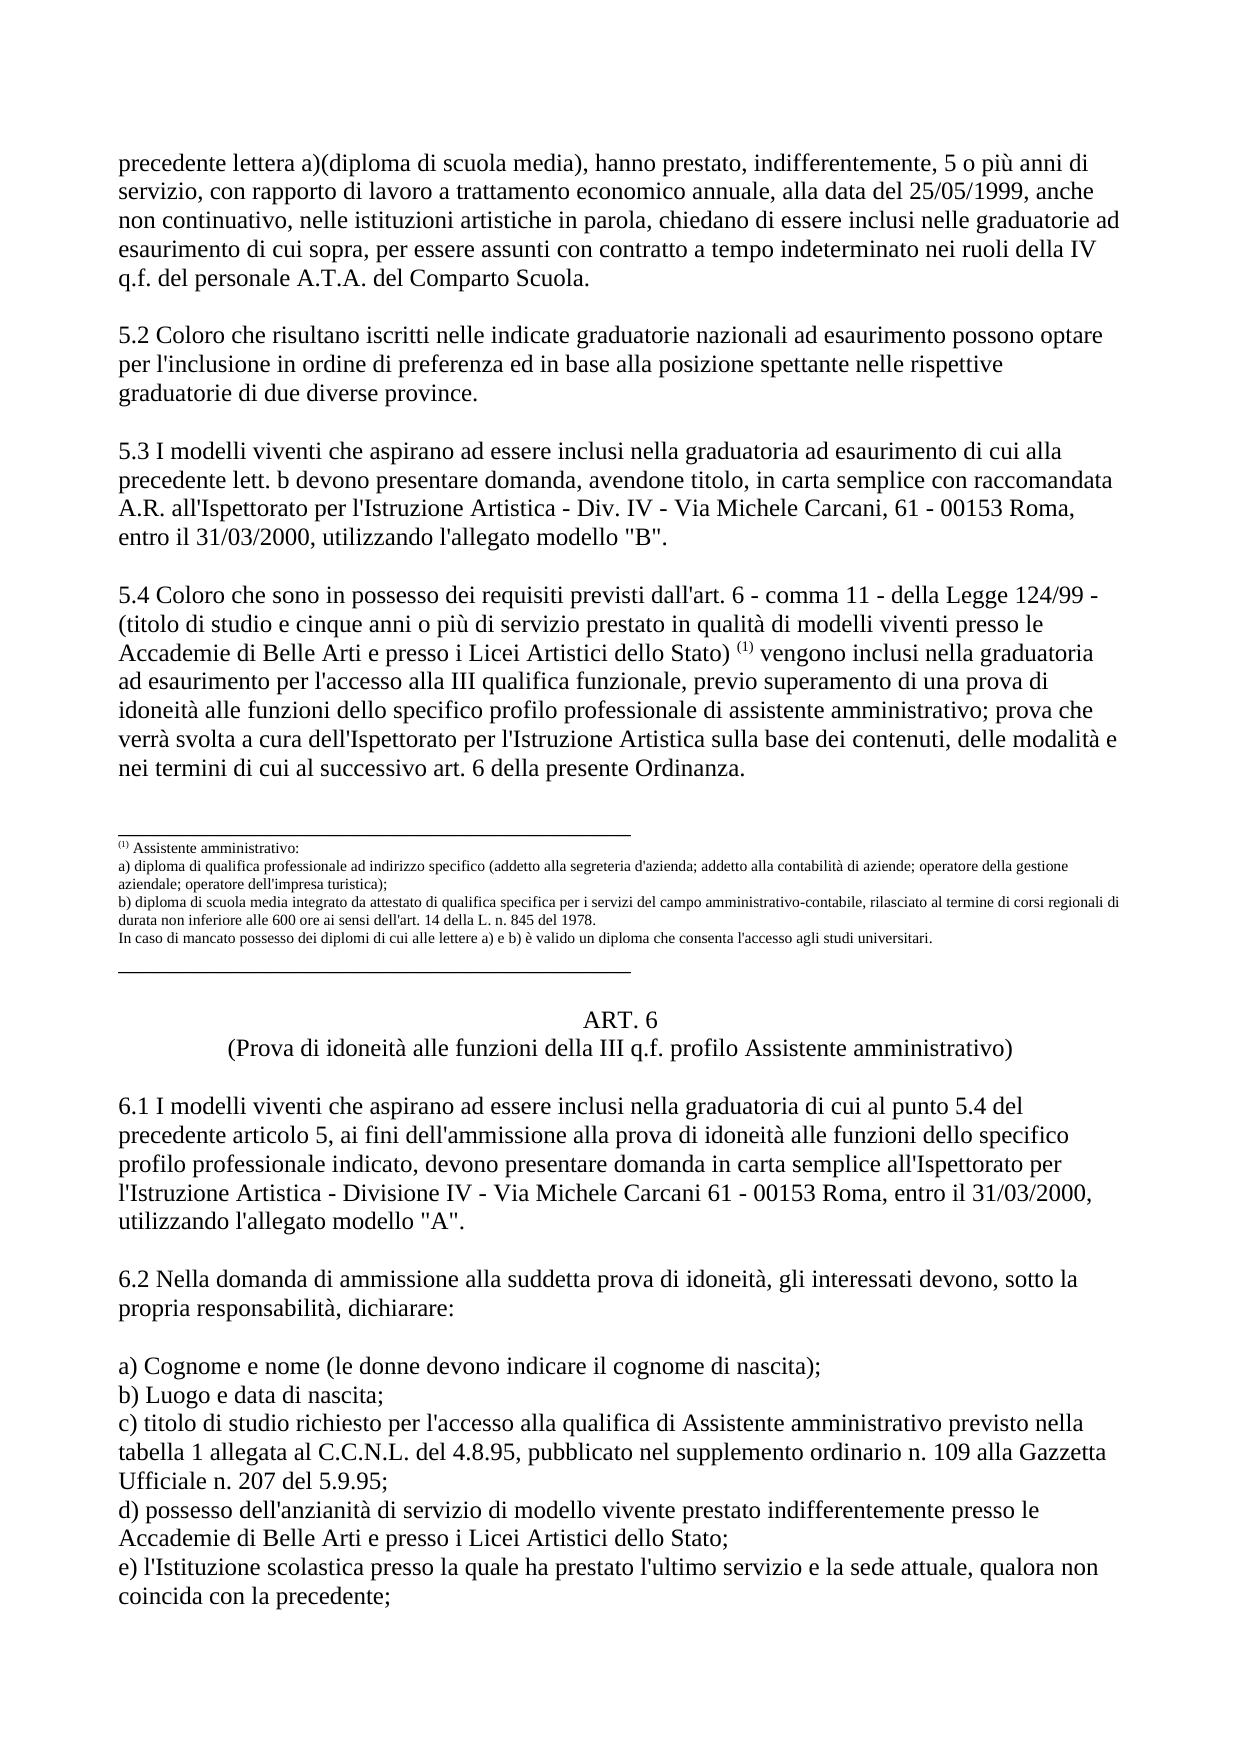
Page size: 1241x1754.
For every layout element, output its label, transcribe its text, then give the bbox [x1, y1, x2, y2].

text 6.2 Nella domanda di ammissione alla suddetta prova di idoneità, gli interessati devono, sotto la propria responsabilità, dichiarare: [118, 1264, 1122, 1322]
text ART. 6 (Prova di idoneità alle funzioni della III q.f. profilo Assistente amministrativo) [118, 1005, 1122, 1062]
text a) Cognome e nome (le donne devono indicare il cognome di nascita); b) Luogo e data di nascita; c) titolo di studio richiesto per l'accesso alla qualifica di Assistente amministrativo previsto nella tabella 1 allegata al C.C.N.L. del 4.8.95, pubblicato nel supplemento ordinario n. 109 alla Gazzetta Ufficiale n. 207 del 5.9.95; d) possesso dell'anzianità di servizio di modello vivente prestato indifferentemente presso le Accademie di Belle Arti e presso i Licei Artistici dello Stato; e) l'Istituzione scolastica presso la quale ha prestato l'ultimo servizio e la sede attuale, qualora non coincida con la precedente; [118, 1351, 1122, 1610]
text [118, 148, 1122, 291]
text _________________________________________ (1) Assistente amministrativo: a) diploma di qualifica professionale ad indirizzo specifico (addetto alla segreteria d'azienda; addetto alla contabilità di aziende; operatore della gestione aziendale; operatore dell'impresa turistica); b) diploma di scuola media integrato da attestato di qualifica specifica per i servizi del campo amministrativo-contabile, rilasciato al termine di corsi regionali di durata non inferiore alle 600 ore ai sensi dell'art. 14 della L. n. 845 del 1978. In caso di mancato possesso dei diplomi di cui alle lettere a) e b) è valido un diploma che consenta l'accesso agli studi universitari. _________________________________________ [118, 811, 1122, 976]
text 6.1 I modelli viventi che aspirano ad essere inclusi nella graduatoria di cui al punto 5.4 del precedente articolo 5, ai fini dell'ammissione alla prova di idoneità alle funzioni dello specifico profilo professionale indicato, devono presentare domanda in carta semplice all'Ispettorato per l'Istruzione Artistica - Divisione IV - Via Michele Carcani 61 - 00153 Roma, entro il 31/03/2000, utilizzando l'allegato modello "A". [118, 1091, 1122, 1235]
text 5.3 I modelli viventi che aspirano ad essere inclusi nella graduatoria ad esaurimento di cui alla precedente lett. b devono presentare domanda, avendone titolo, in carta semplice con raccomandata A.R. all'Ispettorato per l'Istruzione Artistica - Div. IV - Via Michele Carcani, 61 - 00153 Roma, entro il 31/03/2000, utilizzando l'allegato modello "B". [118, 436, 1122, 551]
text 5.4 Coloro che sono in possesso dei requisiti previsti dall'art. 6 - comma 11 - della Legge 124/99 - (titolo di studio e cinque anni o più di servizio prestato in qualità di modelli viventi presso le Accademie di Belle Arti e presso i Licei Artistici dello Stato) (1) vengono inclusi nella graduatoria ad esaurimento per l'accesso alla III qualifica funzionale, previo superamento di una prova di idoneità alle funzioni dello specifico profilo professionale di assistente amministrativo; prova che verrà svolta a cura dell'Ispettorato per l'Istruzione Artistica sulla base dei contenuti, delle modalità e nei termini di cui al successivo art. 6 della presente Ordinanza. [118, 580, 1122, 781]
text 5.2 Coloro che risultano iscritti nelle indicate graduatorie nazionali ad esaurimento possono optare per l'inclusione in ordine di preferenza ed in base alla posizione spettante nelle rispettive graduatorie di due diverse province. [118, 321, 1122, 407]
